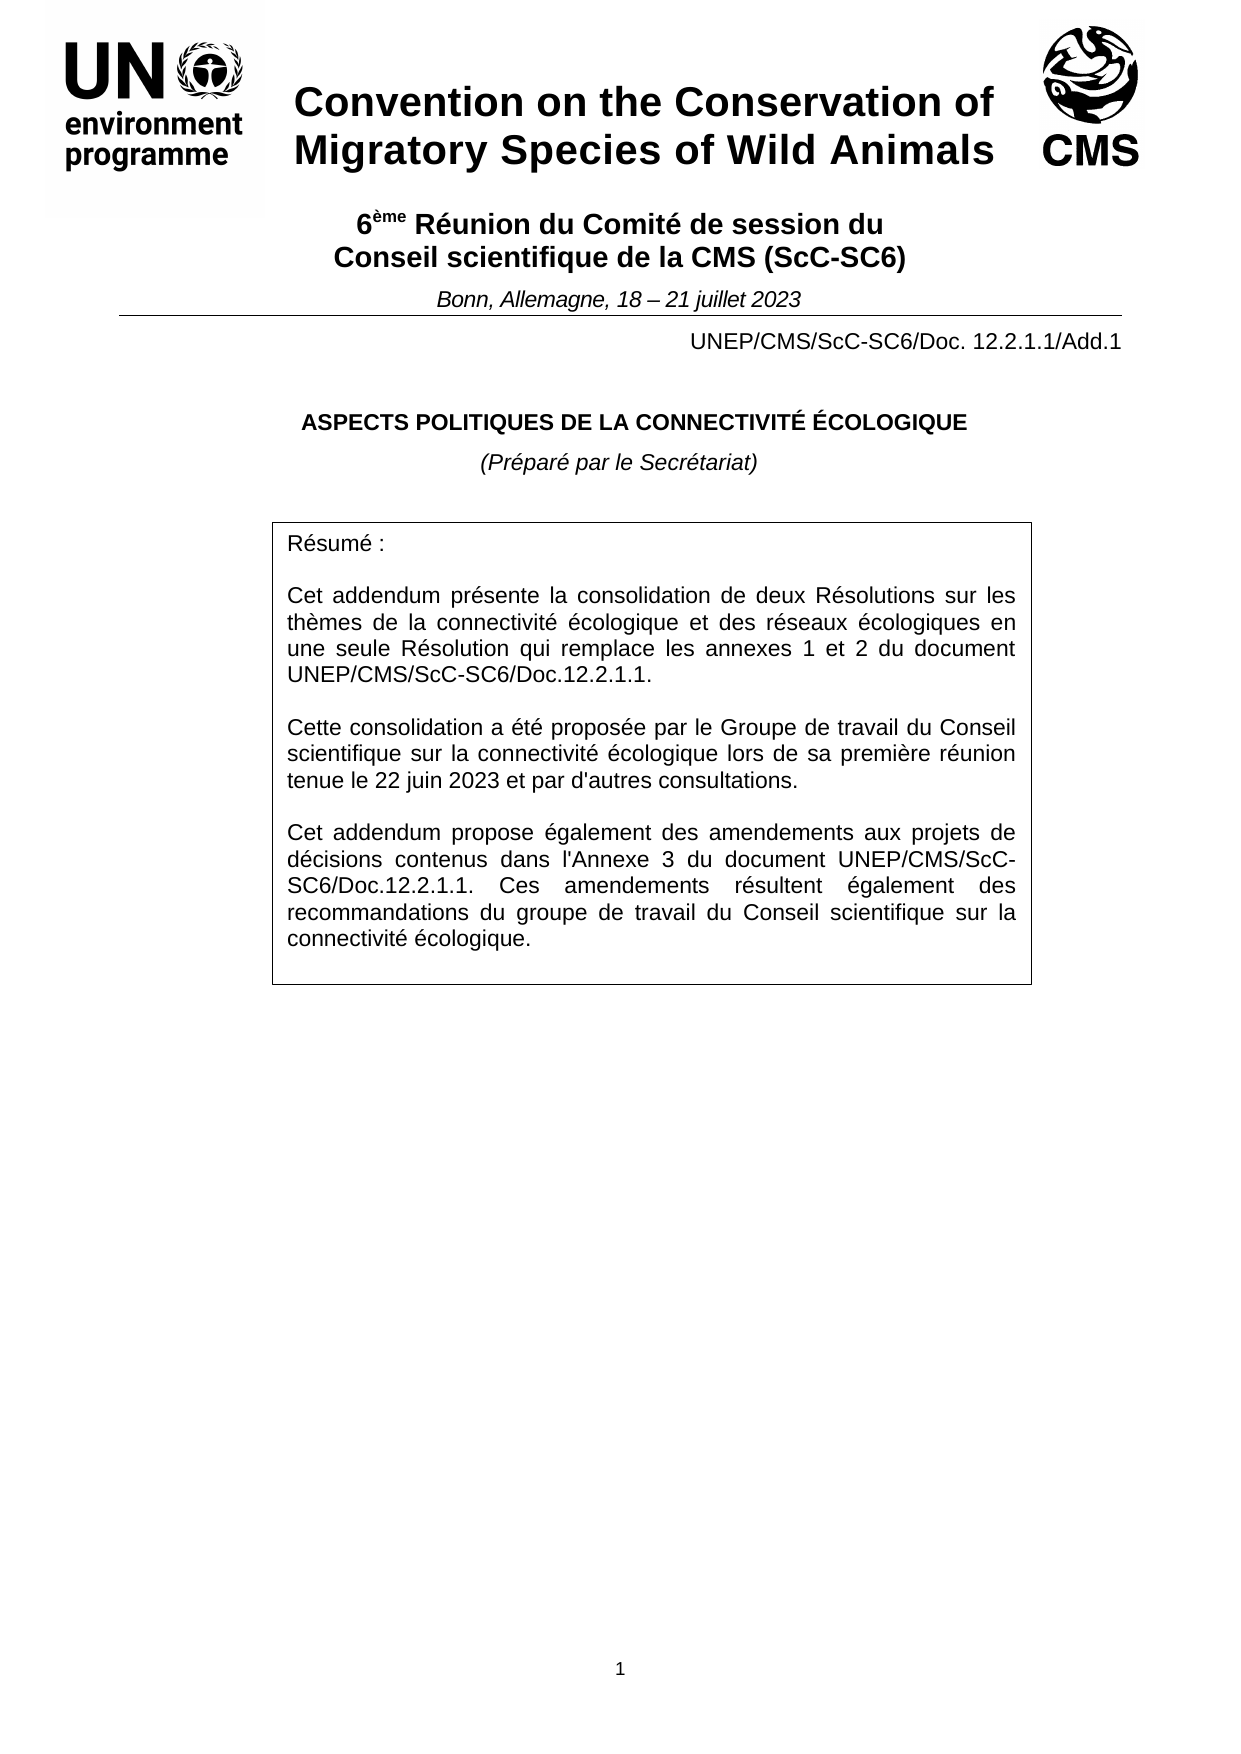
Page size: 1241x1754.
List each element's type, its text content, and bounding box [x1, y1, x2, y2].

text UNEP/CMS/ScC-SC6/Doc. 12.2.1.1/Add.1 [118, 328, 1122, 355]
text 6ème Réunion du Comité de session du [118, 207, 1122, 240]
picture [45, 0, 266, 218]
text Bonn, Allemagne, 18 – 21 juillet 2023 [118, 286, 1122, 316]
text Conseil scientifique de la CMS (ScC-SC6) [118, 240, 1122, 274]
text ASPECTS POLITIQUES DE LA CONNECTIVITÉ ÉCOLOGIQUE [110, 409, 1159, 435]
picture [1038, 19, 1145, 169]
text (Préparé par le Secrétariat) [118, 449, 1122, 476]
